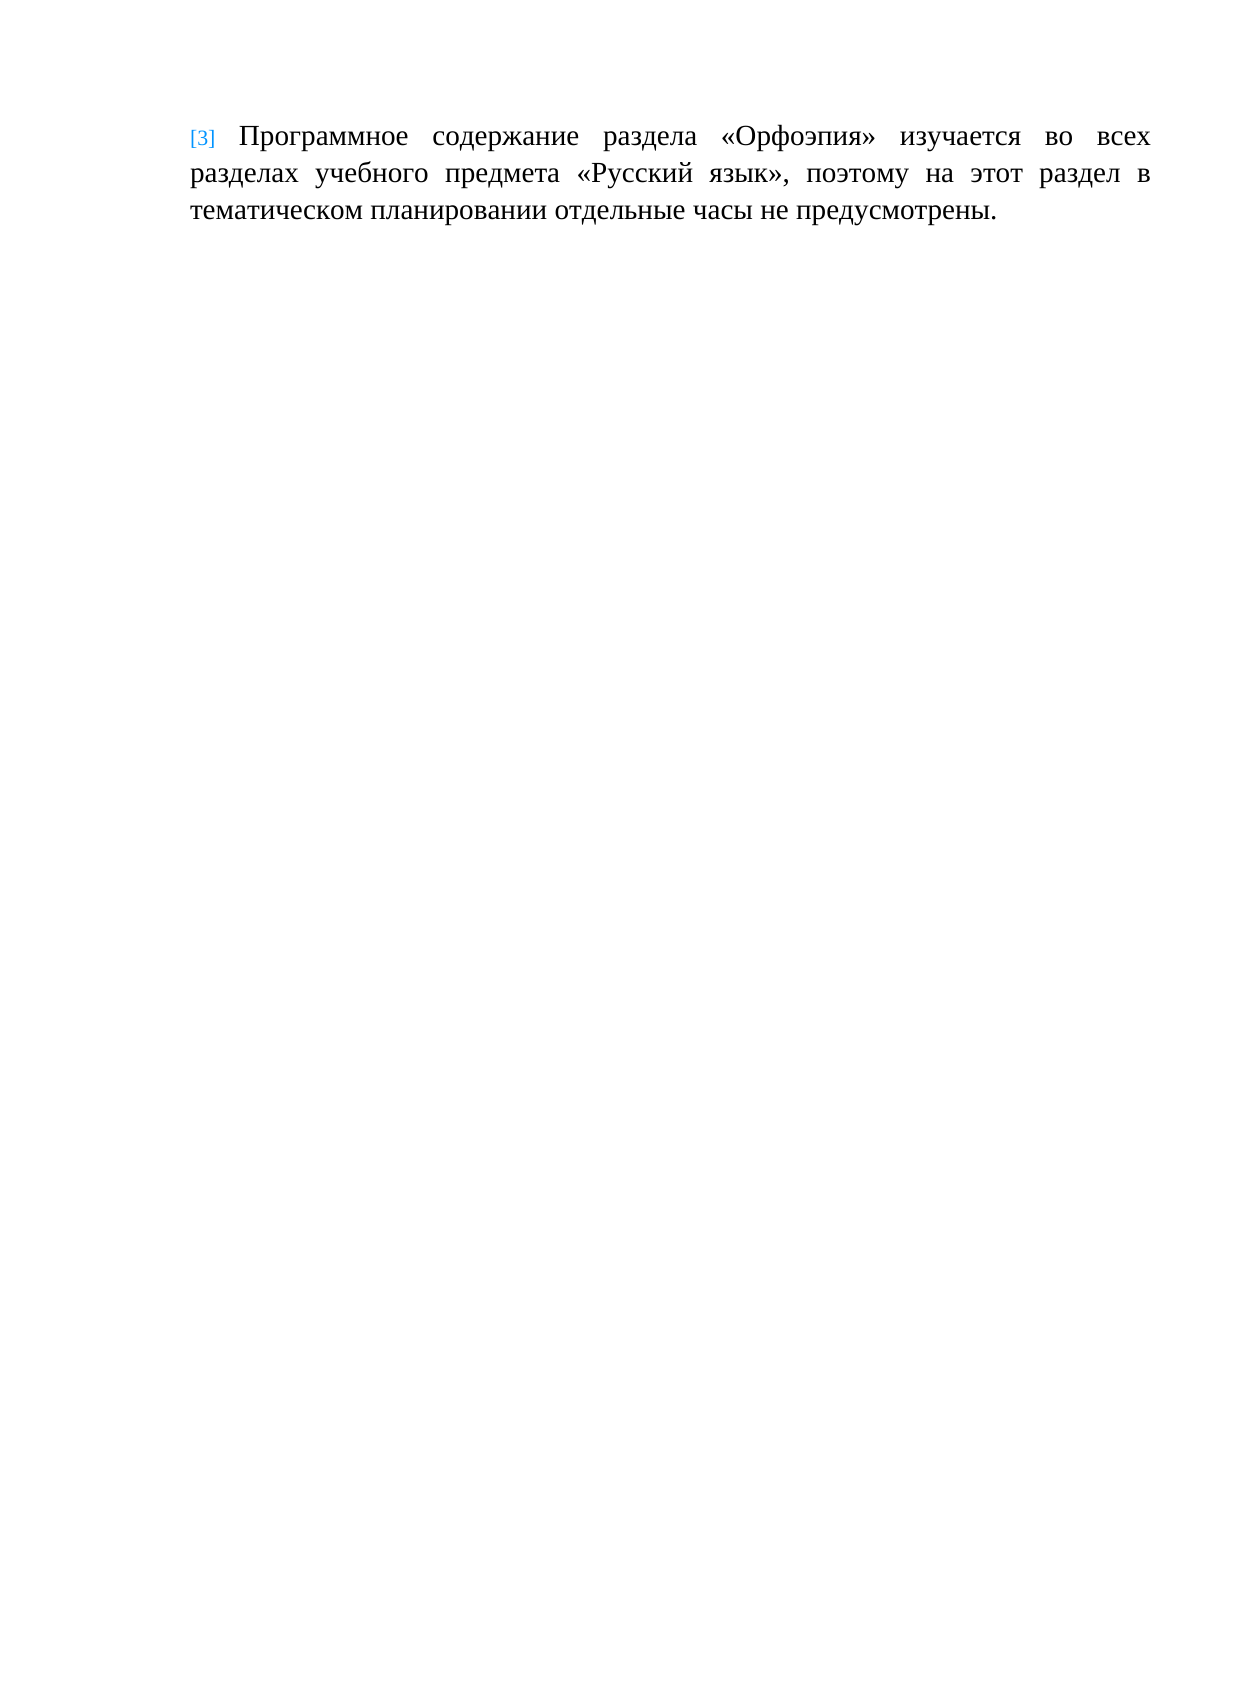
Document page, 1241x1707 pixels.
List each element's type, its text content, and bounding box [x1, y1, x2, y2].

text [3] Программное содержание раздела «Орфоэпия» изучается во всех разделах учебного предмета «Русский язык», поэтому на этот раздел в тематическом планировании отдельные часы не предусмотрены. [190, 118, 1152, 225]
